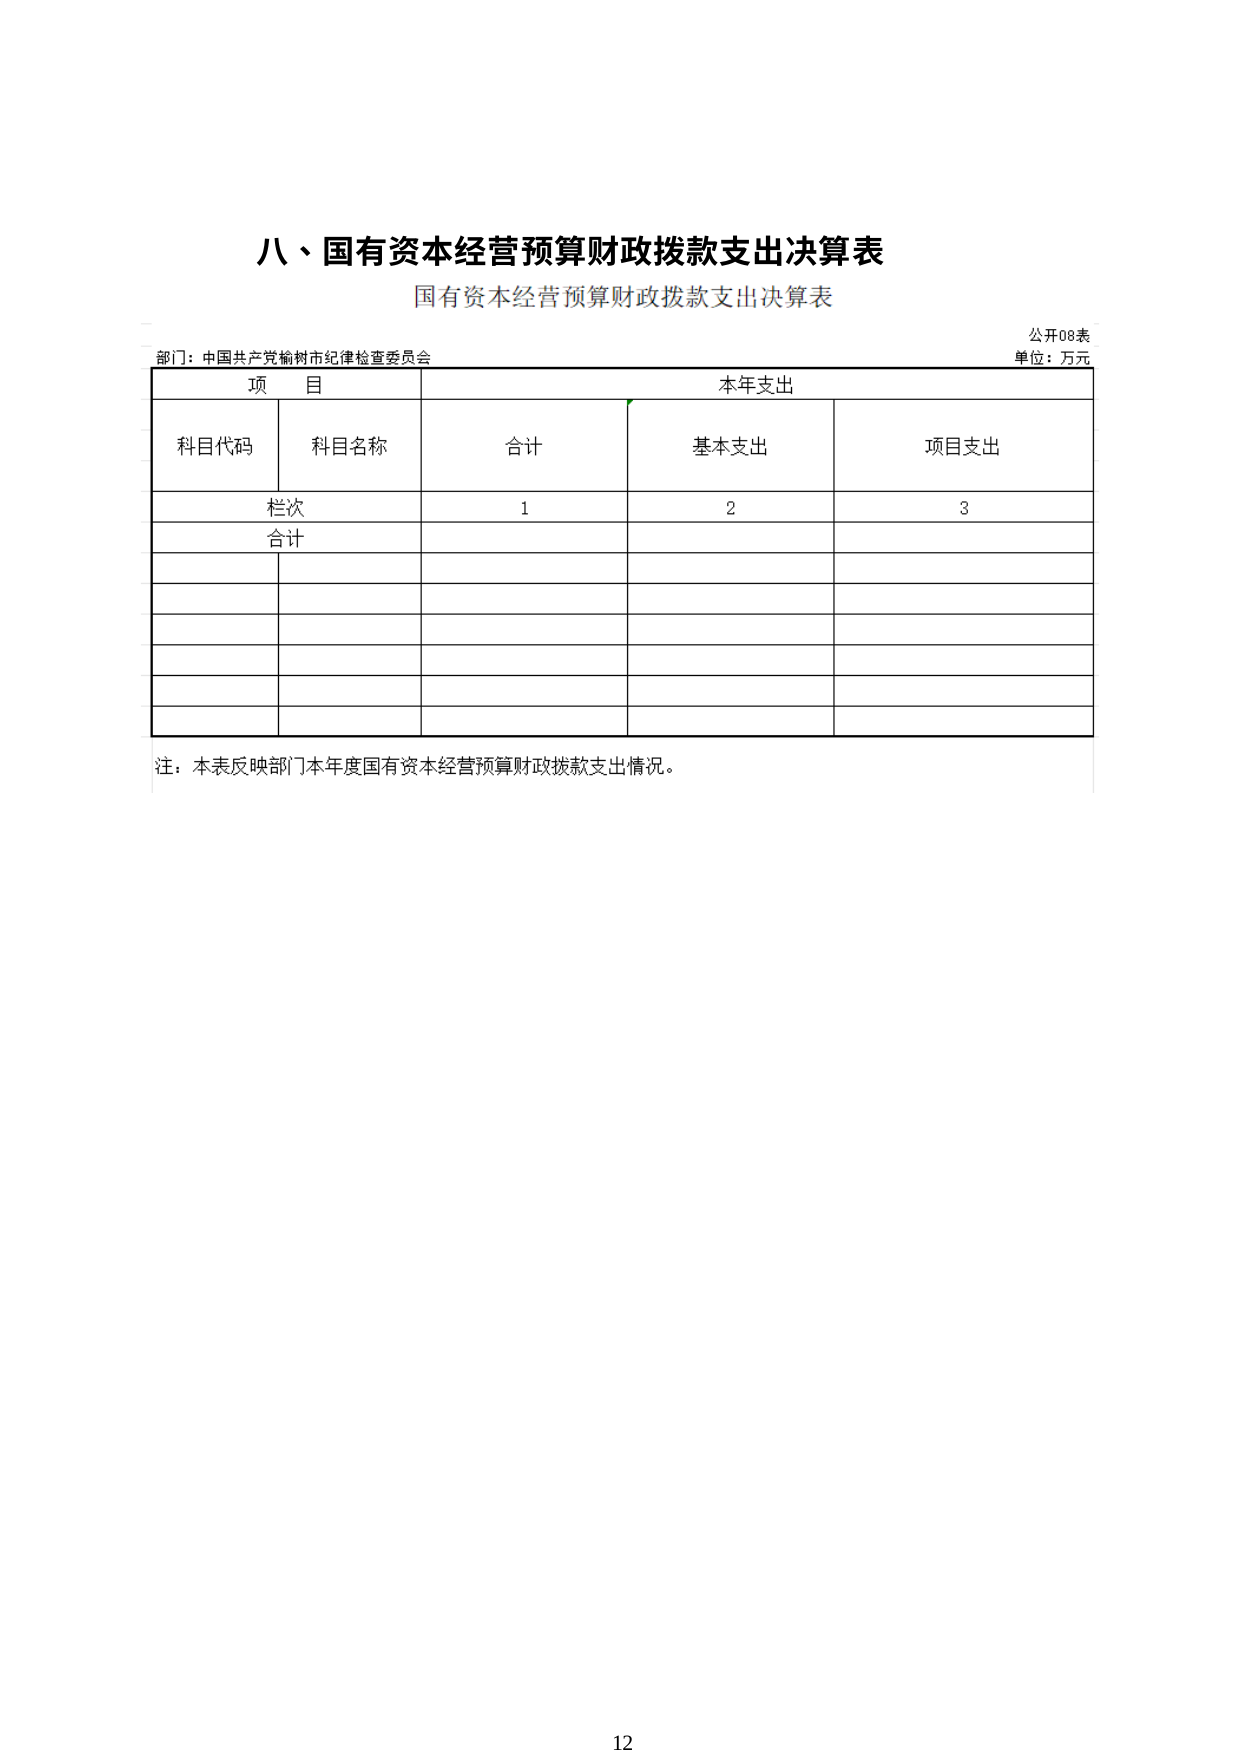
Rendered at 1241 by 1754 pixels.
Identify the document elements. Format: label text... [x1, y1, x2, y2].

text 八、国有资本经营预算财政拨款支出决算表 [141, 230, 1069, 269]
picture [140, 269, 1100, 793]
